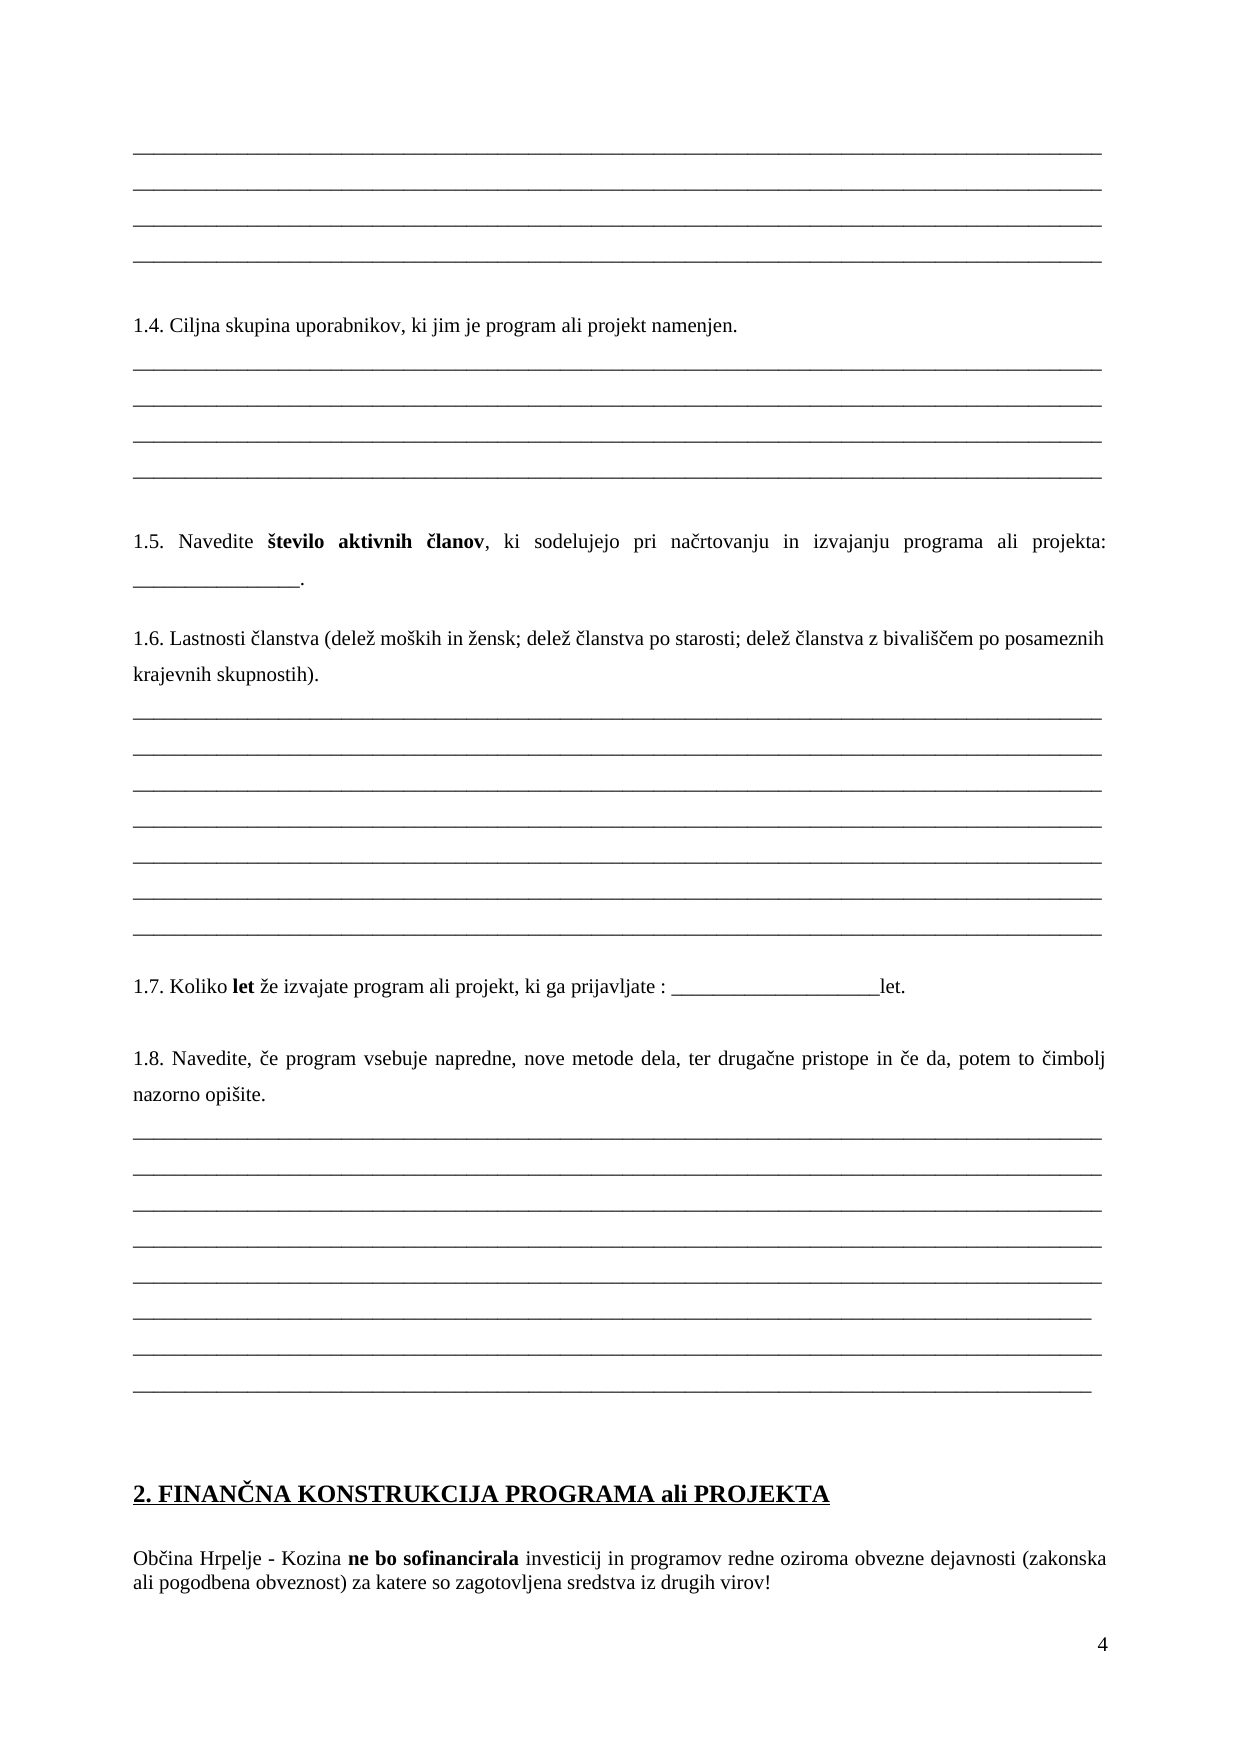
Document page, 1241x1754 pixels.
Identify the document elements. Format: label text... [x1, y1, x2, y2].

text 1.7. Koliko let že izvajate program ali projekt, ki ga prijavljate : ____________________let. [133, 974, 1107, 998]
text _________________________________________________________________________________________________________________________________________________________________________________________________________________________________________________________________________________________________________________________________________________________________________________________________________________________________________________________________________________ [133, 1118, 1107, 1286]
text ___________________________________________________________________________________________________________________________________________________________________________________________________________________________________________________________________________________________________________________________________________________________________________________________________________________________________________________________________________________________________________________________________________________________________________________________________________________________________________________________________________ [133, 698, 1107, 938]
text 1.8. Navedite, če program vsebuje napredne, nove metode dela, ter drugačne pristope in če da, potem to čimbolj nazorno opišite. [133, 1046, 1107, 1106]
text 1.4. Ciljna skupina uporabnikov, ki jim je program ali projekt namenjen. [133, 313, 1107, 337]
text ____________________________________________________________________________________________________________________________________________________________________________________________________________________________________________________________________________________________________________________________________________________________________________________ [133, 349, 1107, 481]
text ____________________________________________________________________________________________________________________________________________________________________________________________________________________________________________________________________________________________________________________________________________________________________________________ [133, 133, 1107, 265]
text Občina Hrpelje - Kozina ne bo sofinancirala investicij in programov redne oziroma obvezne dejavnosti (zakonska ali pogodbena obveznost) za katere so zagotovljena sredstva iz drugih virov! [133, 1546, 1107, 1594]
text 1.6. Lastnosti članstva (delež moških in žensk; delež članstva po starosti; delež članstva z bivališčem po posameznih krajevnih skupnostih). [133, 626, 1107, 686]
text 2. FINANČNA KONSTRUKCIJA PROGRAMA ali PROJEKTA [133, 1479, 1107, 1507]
text ____________________________________________________________________________________________ [133, 1370, 1107, 1394]
text _____________________________________________________________________________________________ [133, 1334, 1107, 1358]
text 1.5. Navedite število aktivnih članov, ki sodelujejo pri načrtovanju in izvajanju programa ali projekta: ________________. [133, 529, 1107, 589]
text ____________________________________________________________________________________________ [133, 1298, 1107, 1322]
